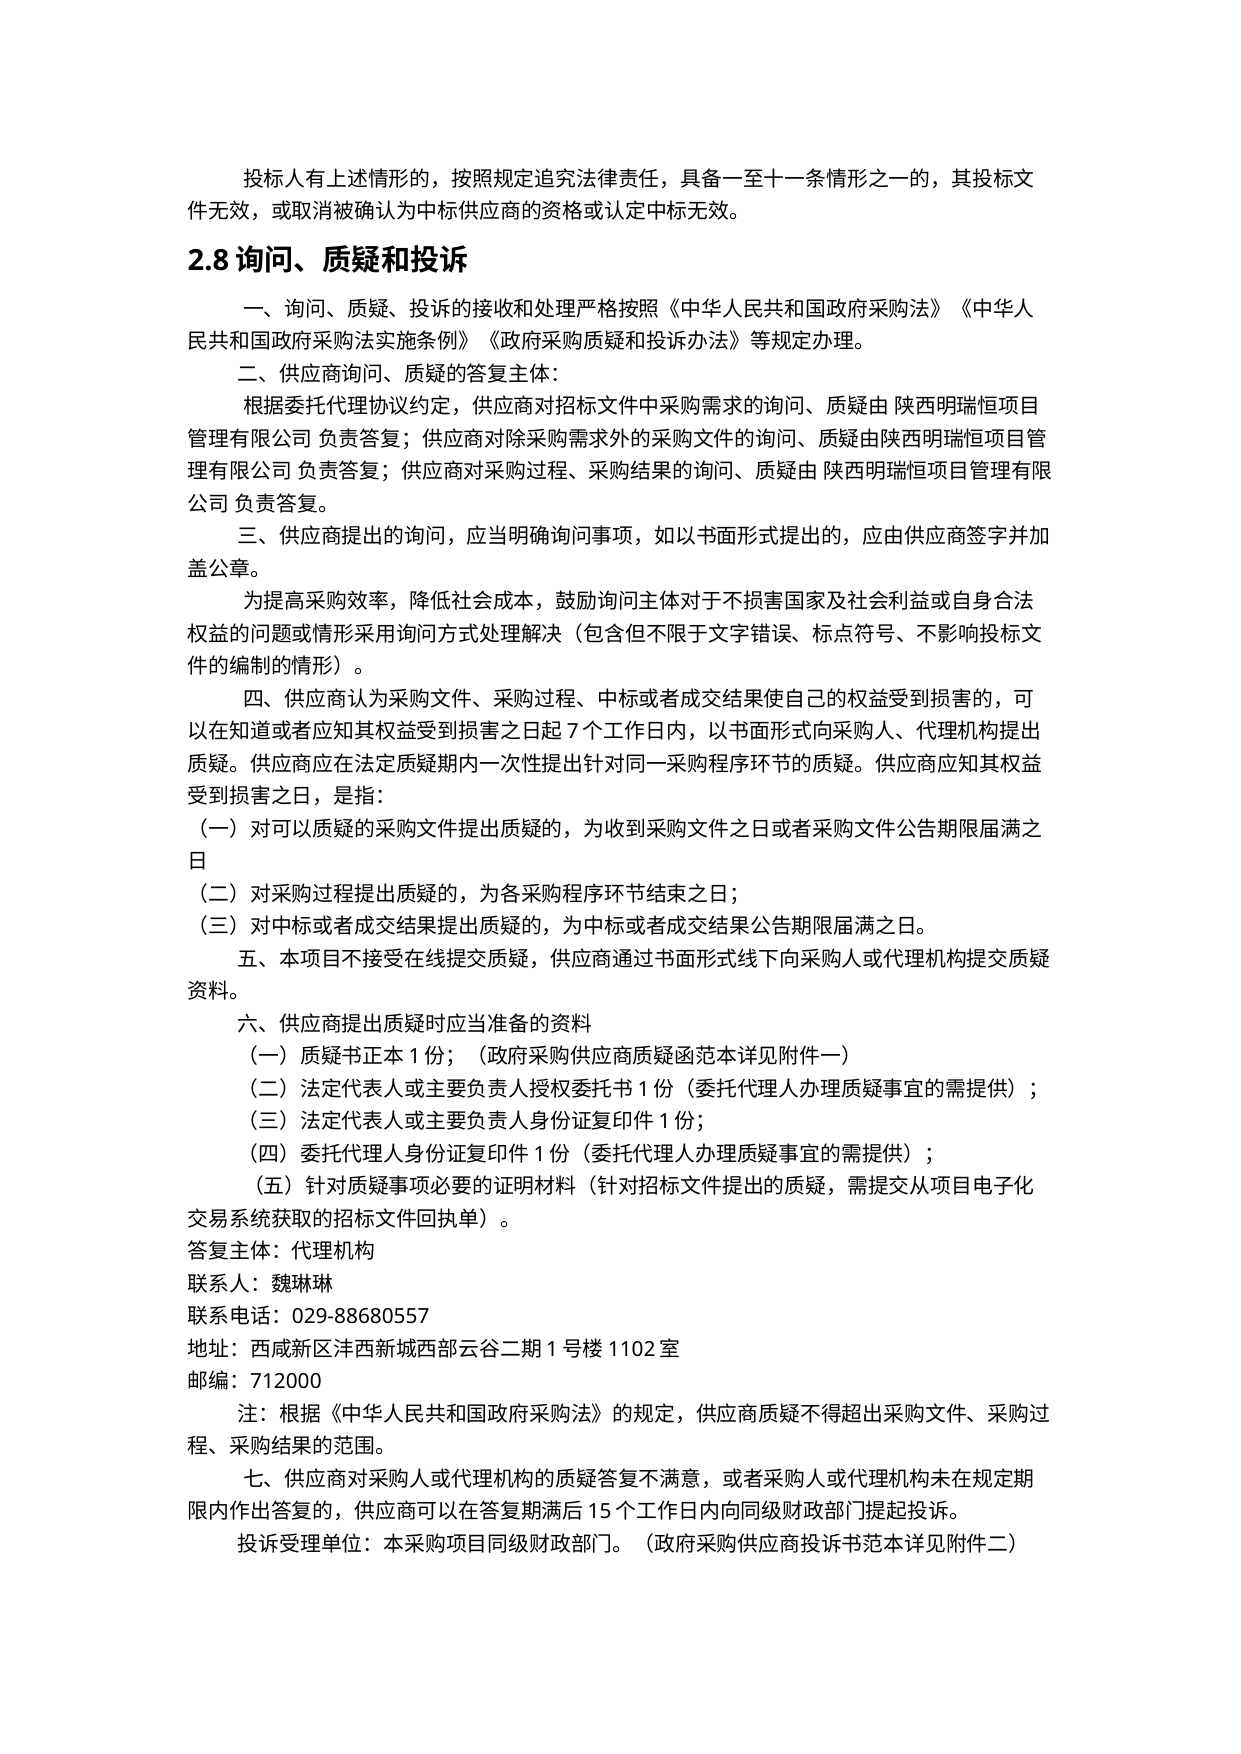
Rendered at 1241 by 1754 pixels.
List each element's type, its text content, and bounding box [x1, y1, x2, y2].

text 答复主体：代理机构 [187, 1234, 1053, 1267]
text 七、供应商对采购人或代理机构的质疑答复不满意，或者采购人或代理机构未在规定期限内作出答复的，供应商可以在答复期满后15个工作日内向同级财政部门提起投诉。 [187, 1462, 1053, 1527]
text 投标人有上述情形的，按照规定追究法律责任，具备一至十一条情形之一的，其投标文件无效，或取消被确认为中标供应商的资格或认定中标无效。 [187, 162, 1053, 227]
text （三）对中标或者成交结果提出质疑的，为中标或者成交结果公告期限届满之日。 [187, 909, 1053, 942]
text 联系电话：029-88680557 [187, 1299, 1053, 1332]
text 地址：西咸新区沣西新城西部云谷二期1号楼1102室 [187, 1332, 1053, 1364]
text 联系人：魏琳琳 [187, 1267, 1053, 1299]
text （一）质疑书正本1份；（政府采购供应商质疑函范本详见附件一） [187, 1039, 1053, 1072]
text 邮编：712000 [187, 1364, 1053, 1397]
text 四、供应商认为采购文件、采购过程、中标或者成交结果使自己的权益受到损害的，可以在知道或者应知其权益受到损害之日起7个工作日内，以书面形式向采购人、代理机构提出质疑。供应商应在法定质疑期内一次性提出针对同一采购程序环节的质疑。供应商应知其权益受到损害之日，是指： [187, 682, 1053, 812]
text 二、供应商询问、质疑的答复主体： [187, 357, 1053, 389]
text （二）对采购过程提出质疑的，为各采购程序环节结束之日； [187, 877, 1053, 909]
text （二）法定代表人或主要负责人授权委托书1份（委托代理人办理质疑事宜的需提供）； [187, 1072, 1053, 1104]
text 三、供应商提出的询问，应当明确询问事项，如以书面形式提出的，应由供应商签字并加盖公章。 [187, 519, 1053, 584]
text 2.8询问、质疑和投诉 [187, 227, 1053, 292]
text （五）针对质疑事项必要的证明材料（针对招标文件提出的质疑，需提交从项目电子化交易系统获取的招标文件回执单）。 [187, 1169, 1053, 1234]
text 投诉受理单位：本采购项目同级财政部门。（政府采购供应商投诉书范本详见附件二） [187, 1527, 1053, 1559]
text 为提高采购效率，降低社会成本，鼓励询问主体对于不损害国家及社会利益或自身合法权益的问题或情形采用询问方式处理解决（包含但不限于文字错误、标点符号、不影响投标文件的编制的情形）。 [187, 584, 1053, 682]
text 一、询问、质疑、投诉的接收和处理严格按照《中华人民共和国政府采购法》《中华人民共和国政府采购法实施条例》《政府采购质疑和投诉办法》等规定办理。 [187, 292, 1053, 357]
text 五、本项目不接受在线提交质疑，供应商通过书面形式线下向采购人或代理机构提交质疑资料。 [187, 942, 1053, 1007]
text 根据委托代理协议约定，供应商对招标文件中采购需求的询问、质疑由 陕西明瑞恒项目管理有限公司 负责答复；供应商对除采购需求外的采购文件的询问、质疑由陕西明瑞恒项目管理有限公司 负责答复；供应商对采购过程、采购结果的询问、质疑由 陕西明瑞恒项目管理有限公司 负责答复。 [187, 389, 1053, 519]
text （三）法定代表人或主要负责人身份证复印件1份； [187, 1104, 1053, 1137]
text （四）委托代理人身份证复印件1份（委托代理人办理质疑事宜的需提供）； [187, 1137, 1053, 1169]
text 六、供应商提出质疑时应当准备的资料 [187, 1007, 1053, 1039]
text （一）对可以质疑的采购文件提出质疑的，为收到采购文件之日或者采购文件公告期限届满之日 [187, 812, 1053, 877]
text 注：根据《中华人民共和国政府采购法》的规定，供应商质疑不得超出采购文件、采购过程、采购结果的范围。 [187, 1397, 1053, 1462]
